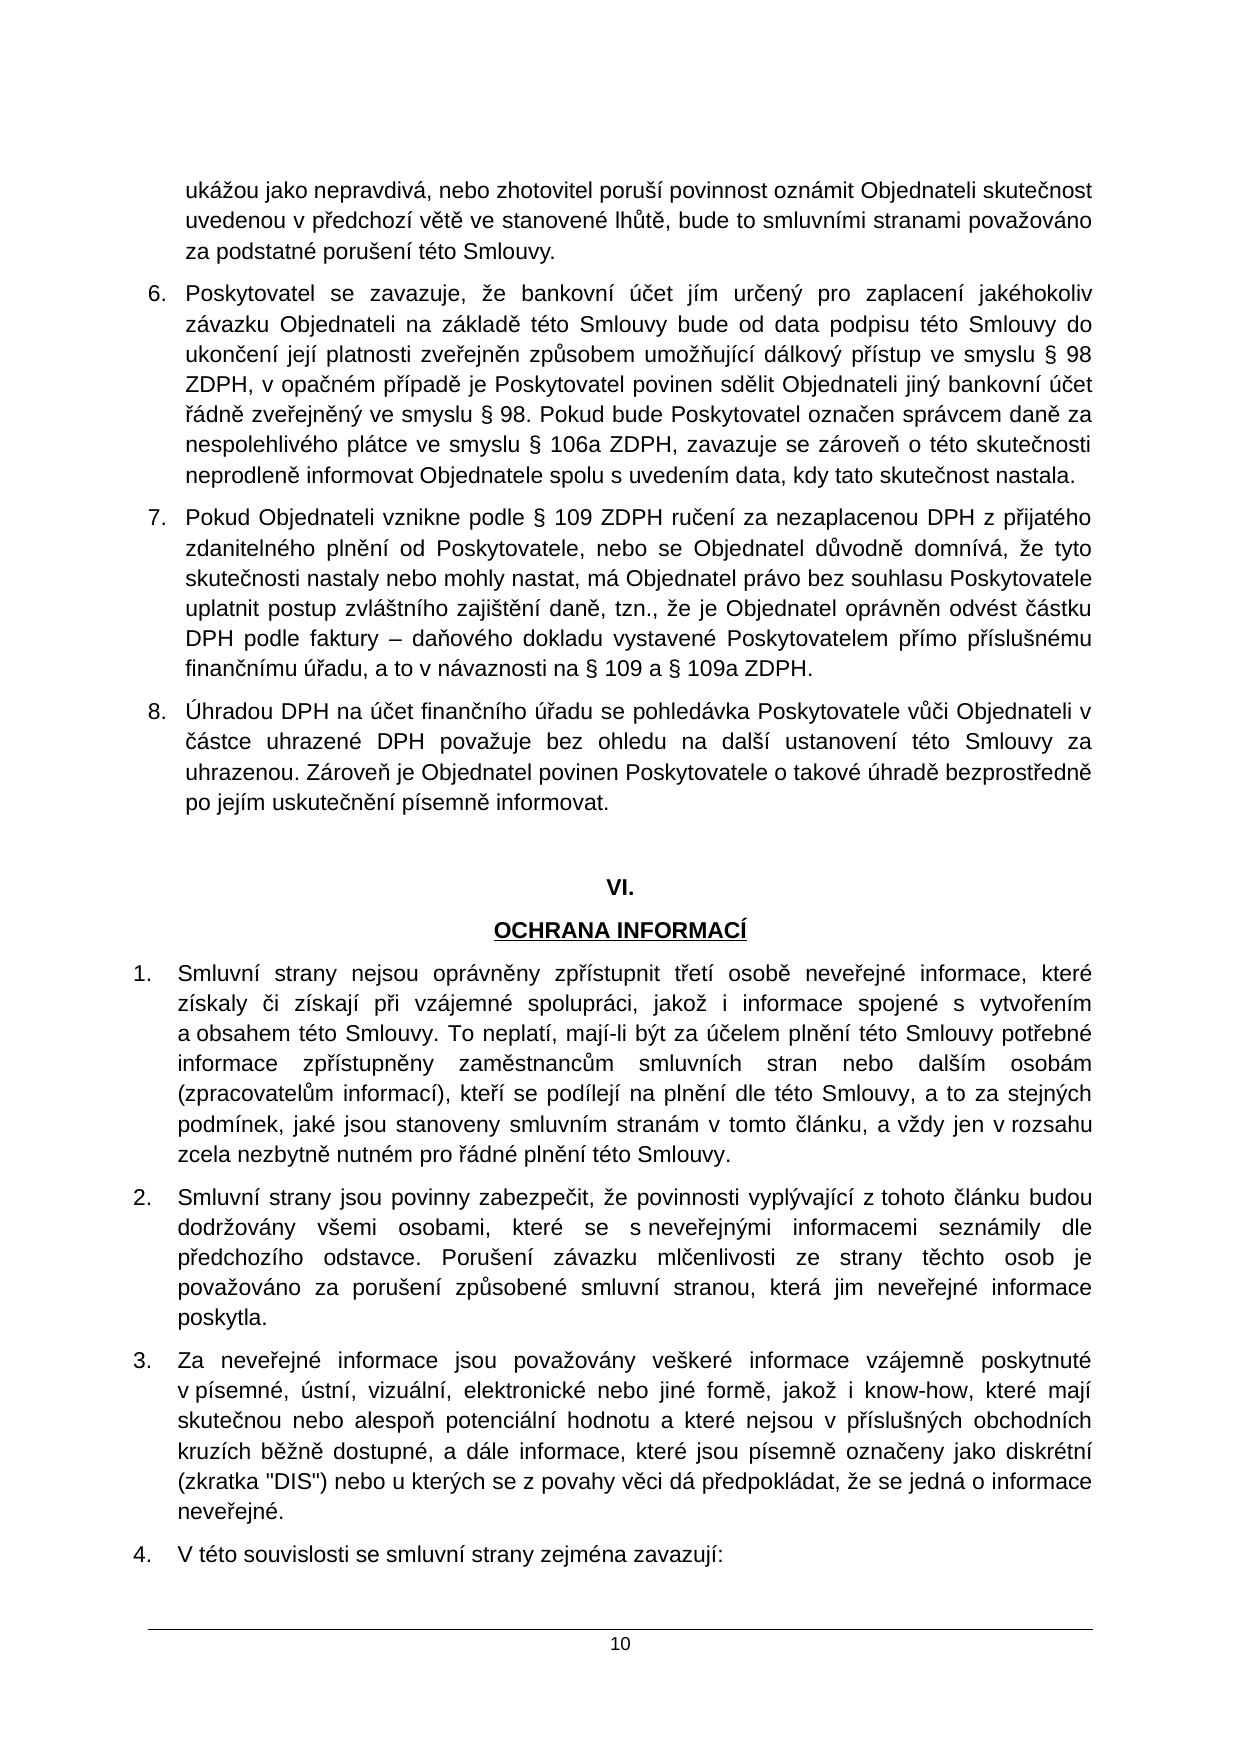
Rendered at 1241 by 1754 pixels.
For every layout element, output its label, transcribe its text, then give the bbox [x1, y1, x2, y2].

list Smluvní strany nejsou oprávněny zpřístupnit třetí osobě neveřejné informace, které získaly či získají při vzájemné spolupráci, jakož i informace spojené s vytvořením a obsahem této Smlouvy. To neplatí, mají-li být za účelem plnění této Smlouvy potřebné informace zpřístupněny zaměstnancům smluvních stran nebo dalším osobám (zpracovatelům informací), kteří se podílejí na plnění dle této Smlouvy, a to za stejných podmínek, jaké jsou stanoveny smluvním stranám v tomto článku, a vždy jen v rozsahu zcela nezbytně nutném pro řádné plnění této Smlouvy. [133, 959, 1093, 1167]
list Za neveřejné informace jsou považovány veškeré informace vzájemně poskytnuté v písemné, ústní, vizuální, elektronické nebo jiné formě, jakož i know-how, které mají skutečnou nebo alespoň potenciální hodnotu a které nejsou v příslušných obchodních kruzích běžně dostupné, a dále informace, které jsou písemně označeny jako diskrétní (zkratka "DIS") nebo u kterých se z povahy věci dá předpokládat, že se jedná o informace neveřejné. [133, 1347, 1093, 1524]
list VI. [148, 874, 1093, 900]
list Úhradou DPH na účet finančního úřadu se pohledávka Poskytovatele vůči Objednateli v částce uhrazené DPH považuje bez ohledu na další ustanovení této Smlouvy za uhrazenou. Zároveň je Objednatel povinen Poskytovatele o takové úhradě bezprostředně po jejím uskutečnění písemně informovat. [148, 698, 1093, 815]
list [148, 177, 1093, 264]
list V této souvislosti se smluvní strany zejména zavazují: [133, 1541, 1093, 1567]
text OCHRANA INFORMACÍ [148, 917, 1093, 943]
list Pokud Objednateli vznikne podle § 109 ZDPH ručení za nezaplacenou DPH z přijatého zdanitelného plnění od Poskytovatele, nebo se Objednatel důvodně domnívá, že tyto skutečnosti nastaly nebo mohly nastat, má Objednatel právo bez souhlasu Poskytovatele uplatnit postup zvláštního zajištění daně, tzn., že je Objednatel oprávněn odvést částku DPH podle faktury – daňového dokladu vystavené Poskytovatelem přímo příslušnému finančnímu úřadu, a to v návaznosti na § 109 a § 109a ZDPH. [148, 504, 1093, 682]
list Smluvní strany jsou povinny zabezpečit, že povinnosti vyplývající z tohoto článku budou dodržovány všemi osobami, které se s neveřejnými informacemi seznámily dle předchozího odstavce. Porušení závazku mlčenlivosti ze strany těchto osob je považováno za porušení způsobené smluvní stranou, která jim neveřejné informace poskytla. [133, 1183, 1093, 1331]
list Poskytovatel se zavazuje, že bankovní účet jím určený pro zaplacení jakéhokoliv závazku Objednateli na základě této Smlouvy bude od data podpisu této Smlouvy do ukončení její platnosti zveřejněn způsobem umožňující dálkový přístup ve smyslu § 98 ZDPH, v opačném případě je Poskytovatel povinen sdělit Objednateli jiný bankovní účet řádně zveřejněný ve smyslu § 98. Pokud bude Poskytovatel označen správcem daně za nespolehlivého plátce ve smyslu § 106a ZDPH, zavazuje se zároveň o této skutečnosti neprodleně informovat Objednatele spolu s uvedením data, kdy tato skutečnost nastala. [148, 280, 1093, 488]
